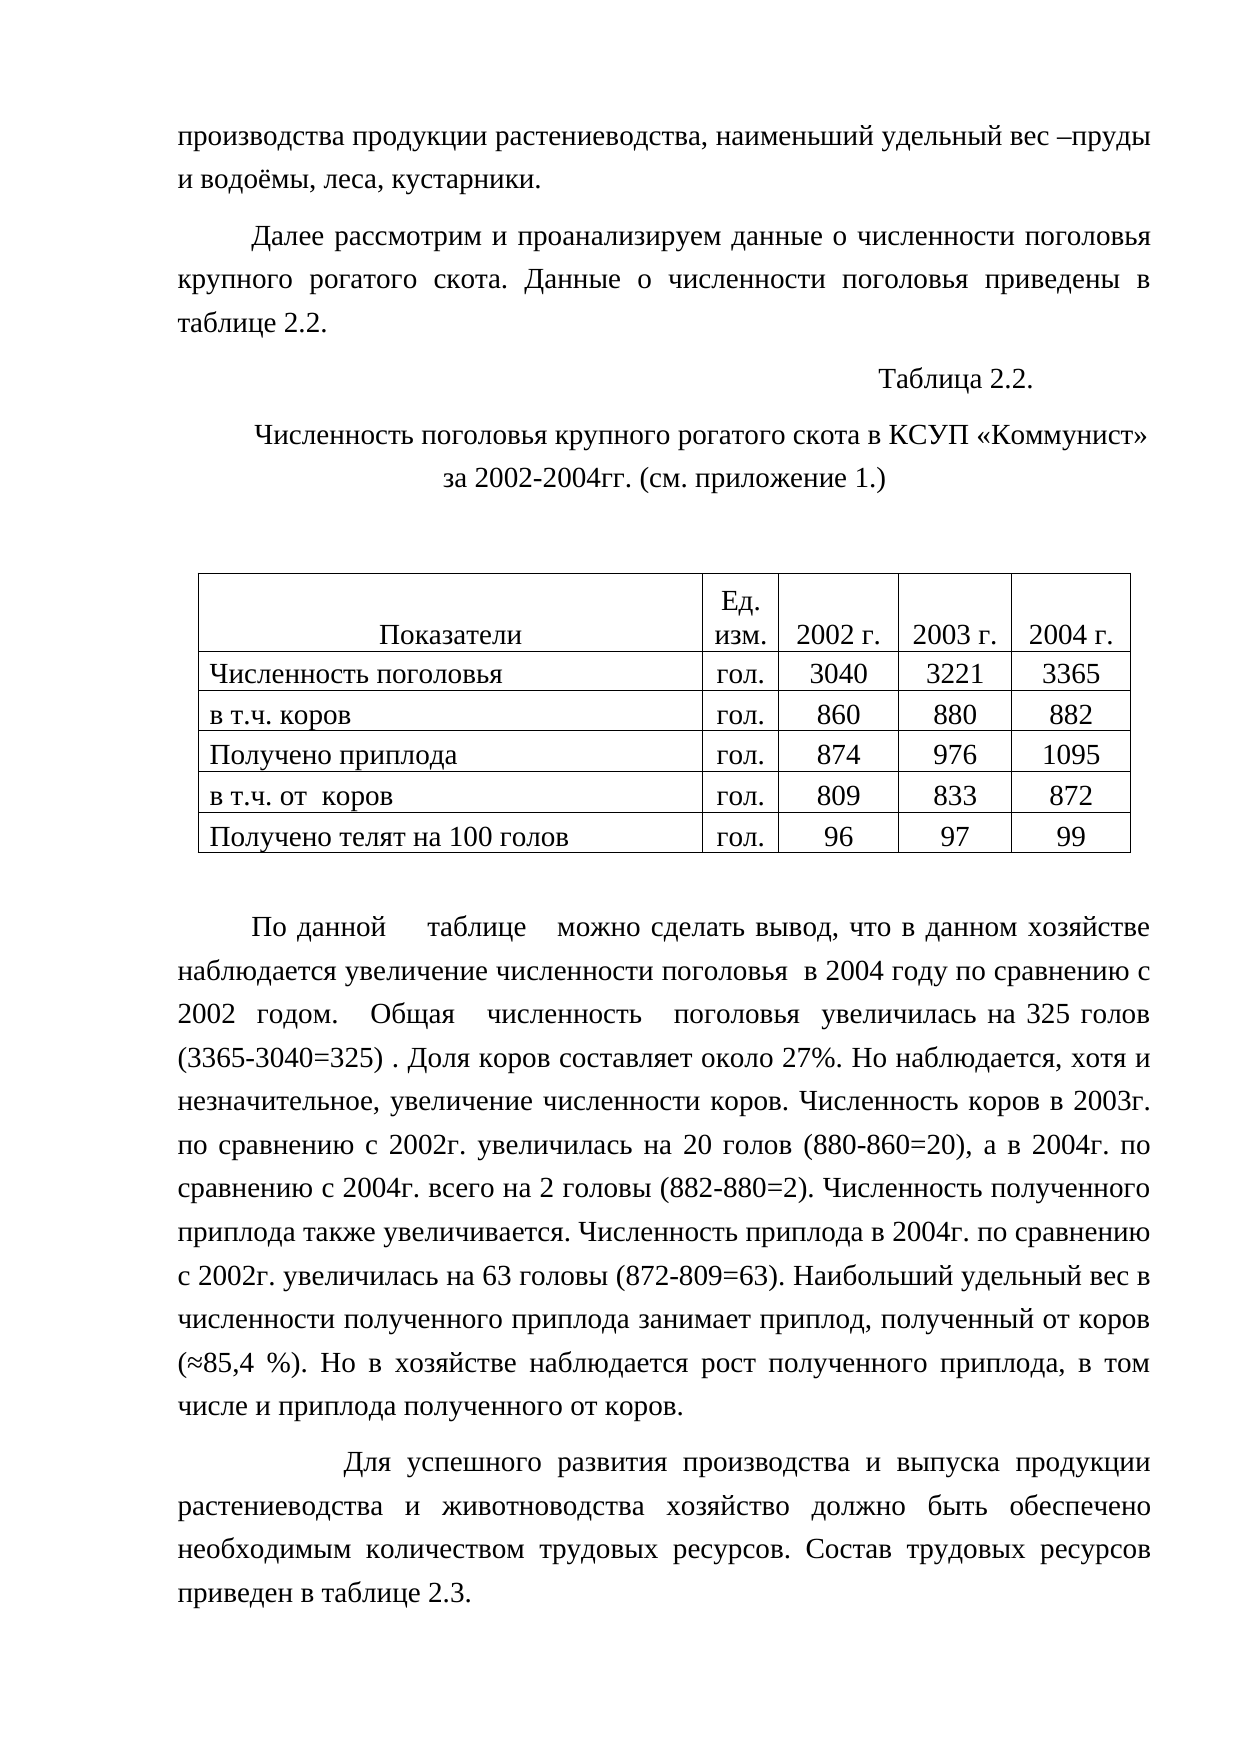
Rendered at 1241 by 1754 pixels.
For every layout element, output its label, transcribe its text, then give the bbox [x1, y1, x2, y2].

text По данной таблице можно сделать вывод, что в данном хозяйстве наблюдается увеличение численности поголовья в 2004 году по сравнению с 2002 годом. Общая численность поголовья увеличилась на 325 голов (3365-3040=325) . Доля коров составляет около 27%. Но наблюдается, хотя и незначительное, увеличение численности коров. Численность коров в 2003г. по сравнению с 2002г. увеличилась на 20 голов (880-860=20), а в 2004г. по сравнению с 2004г. всего на 2 головы (882-880=2). Численность полученного приплода также увеличивается. Численность приплода в 2004г. по сравнению с 2002г. увеличилась на 63 головы (872-809=63). Наибольший удельный вес в численности полученного приплода занимает приплод, полученный от коров (≈85,4 %). Но в хозяйстве наблюдается рост полученного приплода, в том числе и приплода полученного от коров. [177, 909, 1152, 1422]
table_header 2002 г. [779, 574, 898, 651]
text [177, 118, 1152, 195]
table_cell Численность поголовья [199, 652, 702, 690]
text Для успешного развития производства и выпуска продукции растениеводства и животноводства хозяйство должно быть обеспечено необходимым количеством трудовых ресурсов. Состав трудовых ресурсов приведен в таблице 2.3. [177, 1444, 1152, 1608]
table_cell 97 [899, 813, 1011, 852]
table_cell 880 [899, 691, 1011, 730]
table_cell 882 [1012, 691, 1130, 730]
table_cell 99 [1012, 813, 1130, 852]
table_cell 860 [779, 691, 898, 730]
table_cell в т.ч. от коров [199, 772, 702, 812]
table_cell 3040 [779, 652, 898, 690]
text Далее рассмотрим и проанализируем данные о численности поголовья крупного рогатого скота. Данные о численности поголовья приведены в таблице 2.2. [177, 218, 1152, 338]
table_cell 874 [779, 731, 898, 771]
table_cell Получено телят на 100 голов [199, 813, 702, 852]
table_cell 3365 [1012, 652, 1130, 690]
table_cell 96 [779, 813, 898, 852]
table_cell гол. [703, 691, 778, 730]
table_header Ед. изм. [703, 574, 778, 651]
table_cell 833 [899, 772, 1011, 812]
table_cell 1095 [1012, 731, 1130, 771]
table_cell гол. [703, 813, 778, 852]
table_header 2003 г. [899, 574, 1011, 651]
table_cell 976 [899, 731, 1011, 771]
table_cell в т.ч. коров [199, 691, 702, 730]
table_cell гол. [703, 731, 778, 771]
text Численность поголовья крупного рогатого скота в КСУП «Коммунист» за 2002-2004гг. (см. приложение 1.) [177, 417, 1152, 494]
table_header 2004 г. [1012, 574, 1130, 651]
table_cell Получено приплода [199, 731, 702, 771]
table_cell гол. [703, 652, 778, 690]
table_cell 872 [1012, 772, 1130, 812]
text Таблица 2.2. [177, 361, 1152, 394]
table_cell 3221 [899, 652, 1011, 690]
table_cell 809 [779, 772, 898, 812]
table_cell гол. [703, 772, 778, 812]
table_header Показатели [199, 574, 702, 651]
